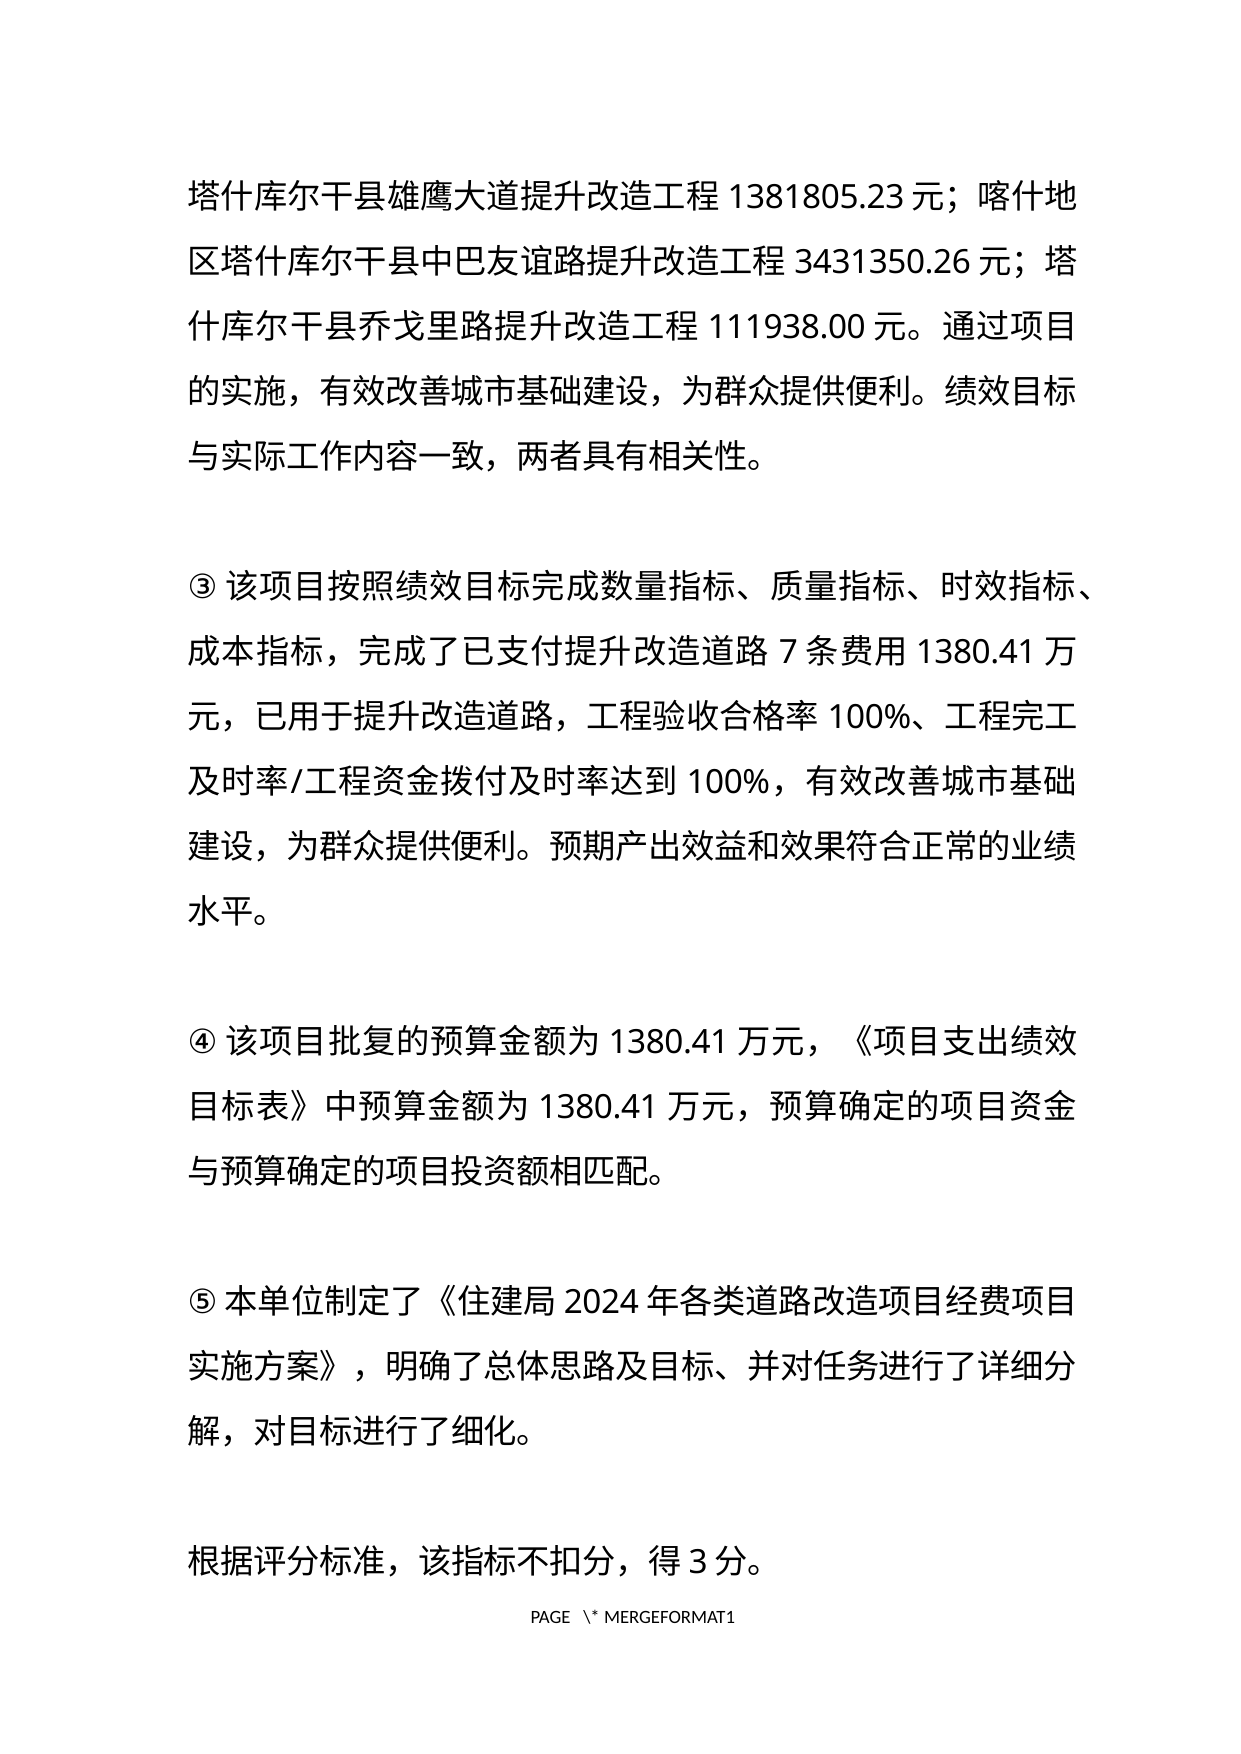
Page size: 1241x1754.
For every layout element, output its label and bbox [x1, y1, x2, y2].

text [187, 162, 1078, 1592]
